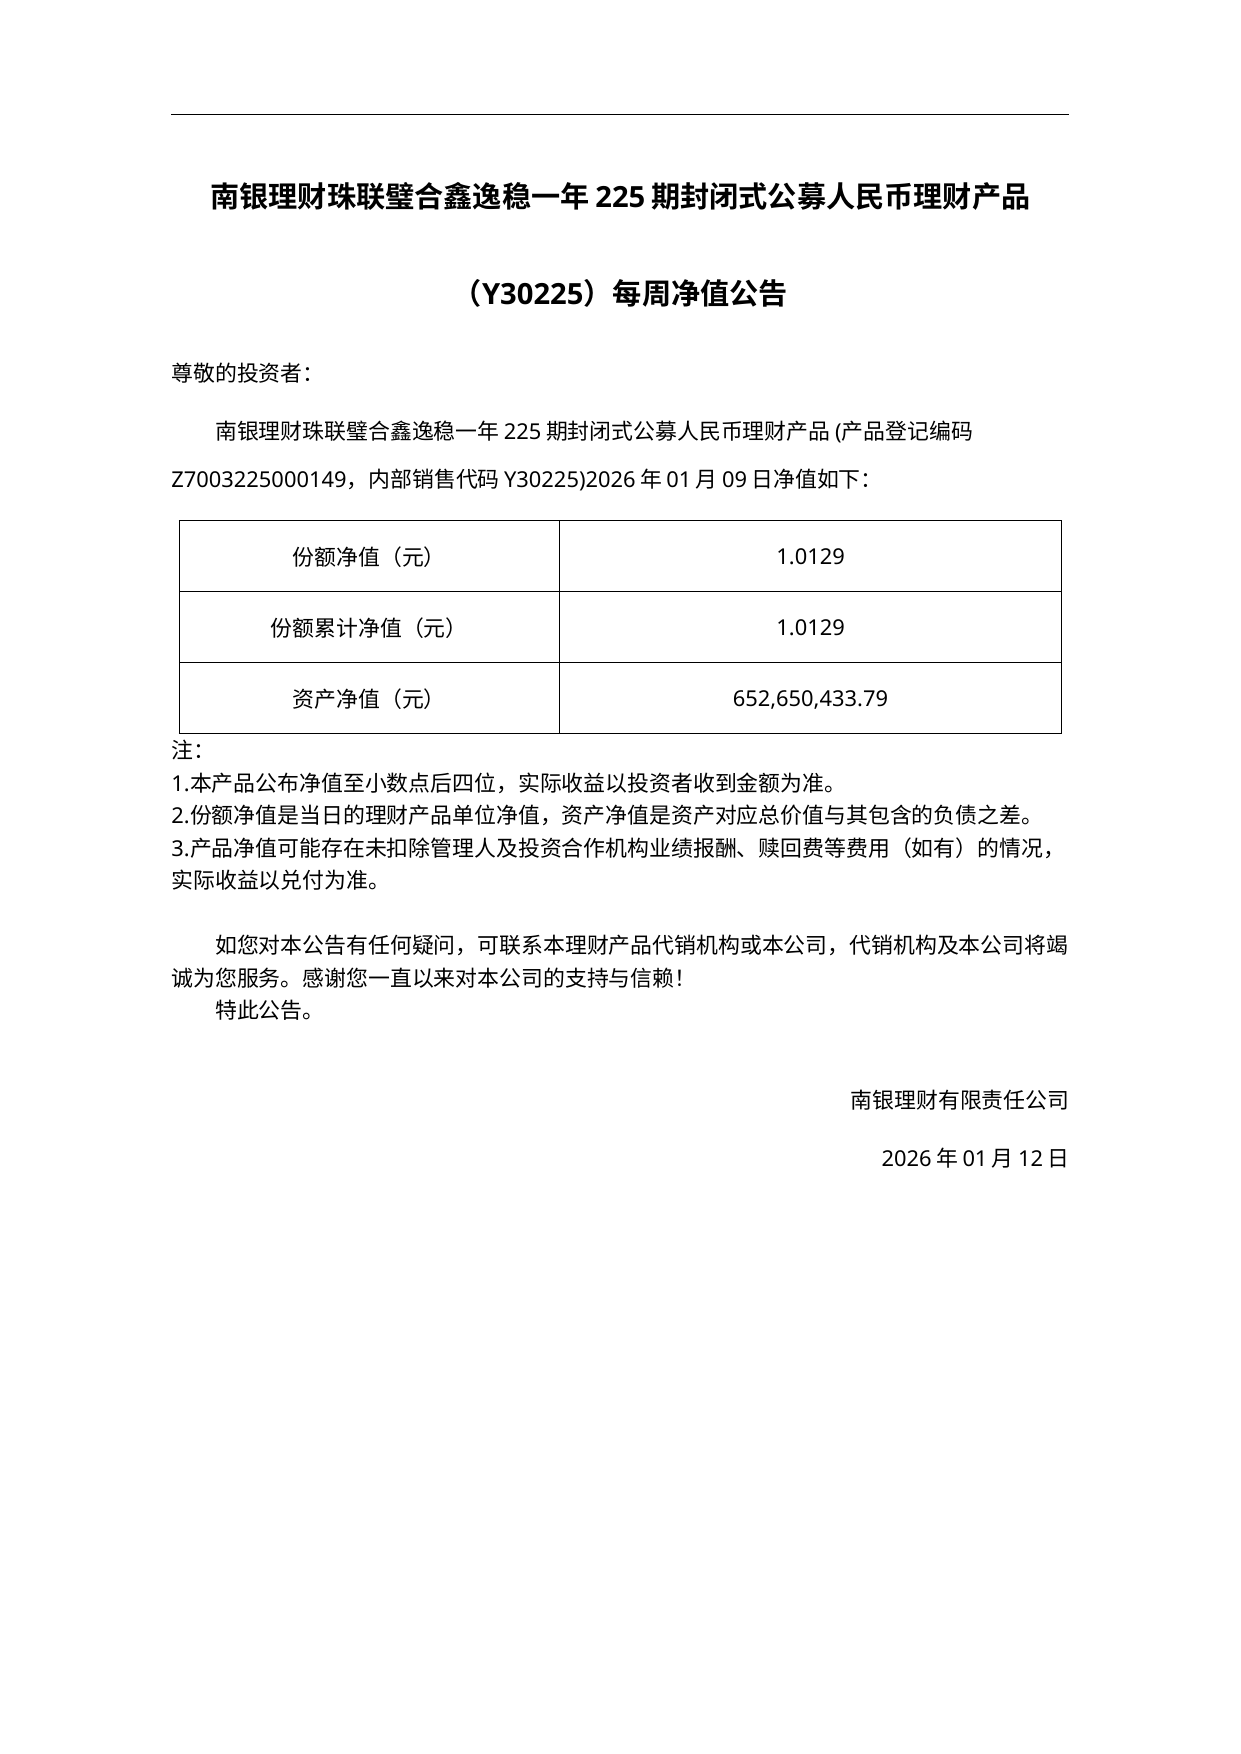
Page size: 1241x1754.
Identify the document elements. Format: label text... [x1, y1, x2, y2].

text 如您对本公告有任何疑问，可联系本理财产品代销机构或本公司，代销机构及本公司将竭诚为您服务。感谢您一直以来对本公司的支持与信赖！ [171, 928, 1069, 993]
table_cell 份额累计净值（元） [180, 592, 559, 662]
text 2026年01月12日 [171, 1140, 1069, 1173]
text 3.产品净值可能存在未扣除管理人及投资合作机构业绩报酬、赎回费等费用（如有）的情况，实际收益以兑付为准。 [171, 830, 1069, 895]
text 1.本产品公布净值至小数点后四位，实际收益以投资者收到金额为准。 [171, 765, 1069, 798]
table_cell 1.0129 [560, 592, 1061, 662]
table_header 1.0129 [560, 521, 1061, 591]
table_cell 资产净值（元） [180, 663, 559, 733]
text 注： [171, 733, 1069, 765]
text 南银理财珠联璧合鑫逸稳一年225期封闭式公募人民币理财产品（Y30225）每周净值公告 [171, 162, 1069, 324]
text 南银理财有限责任公司 [171, 1082, 1069, 1115]
text 尊敬的投资者： [171, 355, 1069, 388]
table_cell 652,650,433.79 [560, 663, 1061, 733]
text 南银理财珠联璧合鑫逸稳一年225期封闭式公募人民币理财产品 (产品登记编码Z7003225000149，内部销售代码Y30225)2026年01月09日净值如下： [171, 413, 1069, 494]
text 特此公告。 [171, 993, 1069, 1025]
table_header 份额净值（元） [180, 521, 559, 591]
text 2.份额净值是当日的理财产品单位净值，资产净值是资产对应总价值与其包含的负债之差。 [171, 798, 1069, 830]
